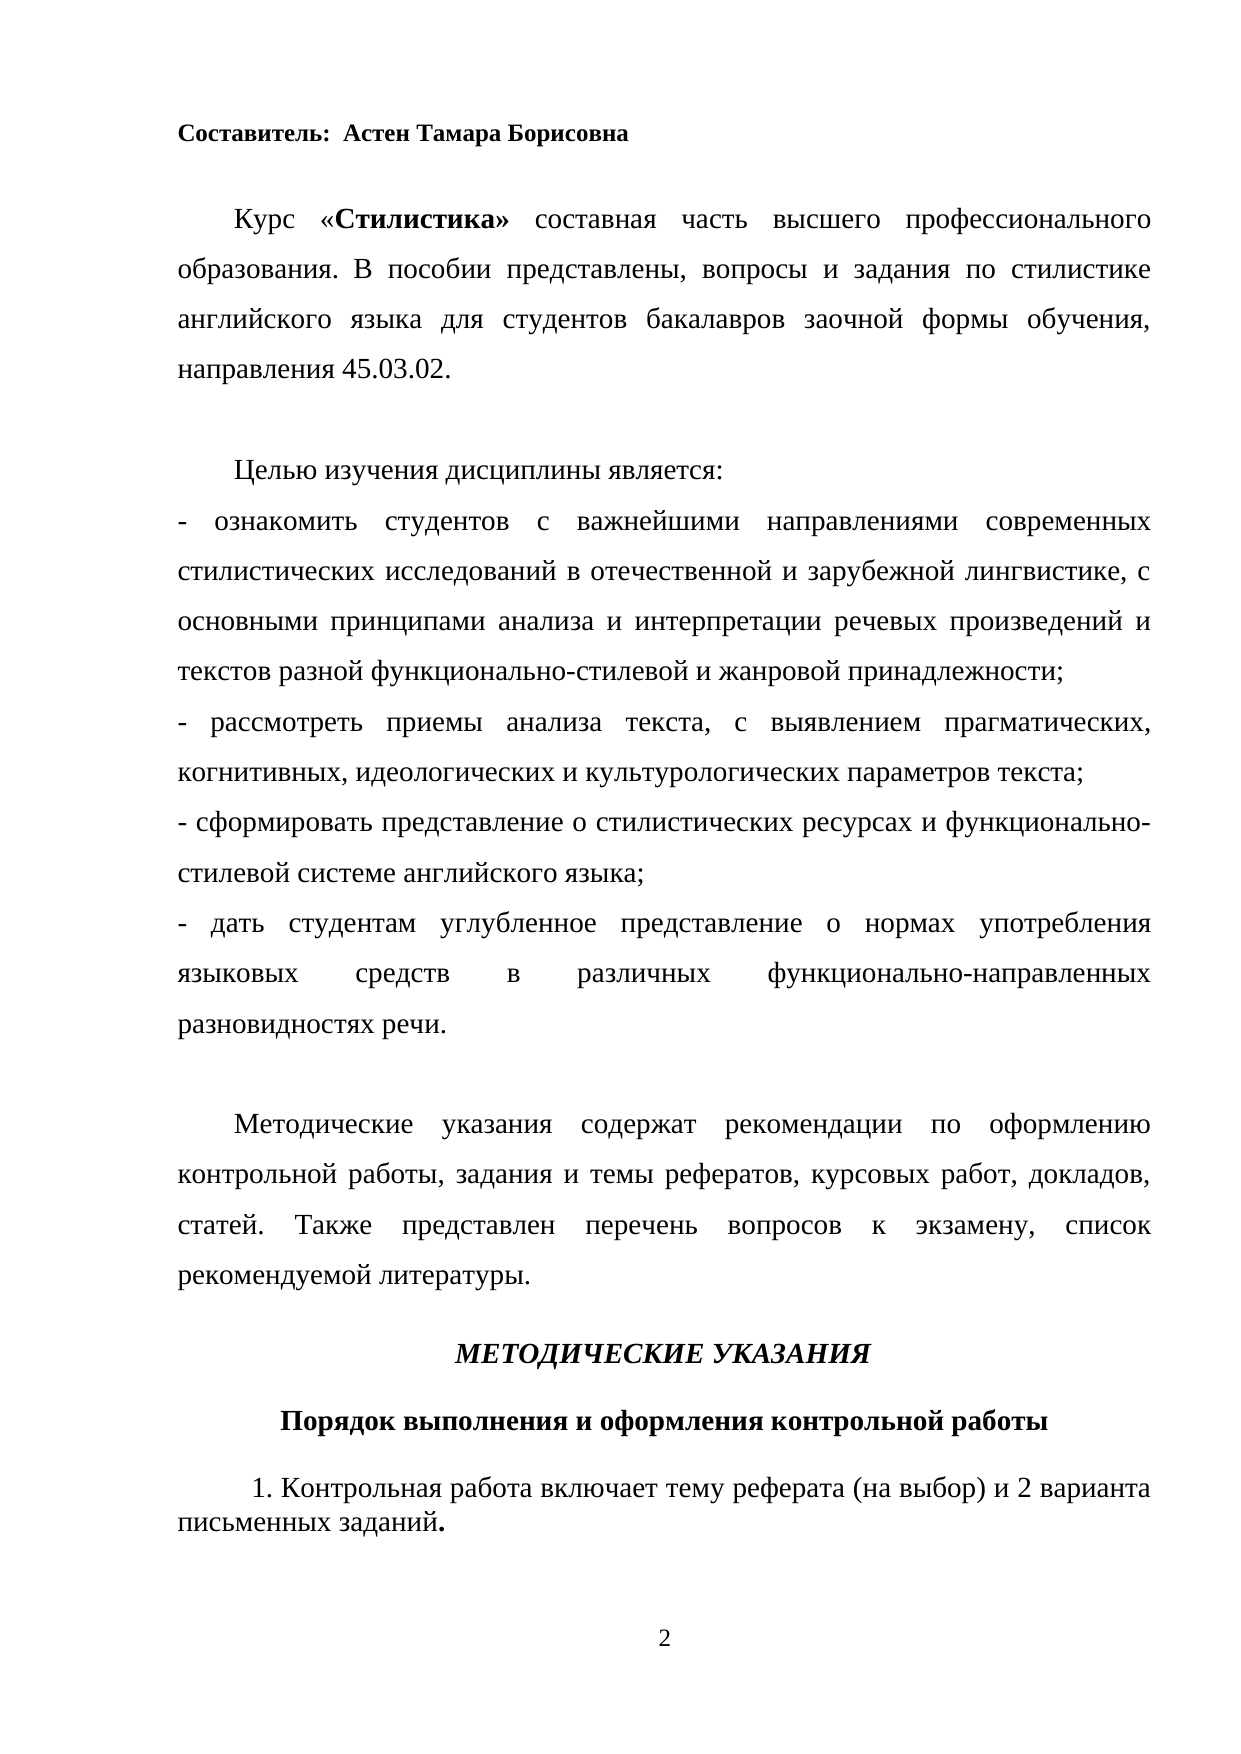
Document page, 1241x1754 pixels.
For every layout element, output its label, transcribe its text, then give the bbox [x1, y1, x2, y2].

text Курс «Стилистика» составная часть высшего профессионального образования. В пособии представлены, вопросы и задания по стилистике английского языка для студентов бакалавров заочной формы обучения, направления 45.03.02. [177, 201, 1152, 385]
text 1. Контрольная работа включает тему реферата (на выбор) и 2 варианта письменных заданий. [177, 1471, 1152, 1538]
text - рассмотреть приемы анализа текста, с выявлением прагматических, когнитивных, идеологических и культурологических параметров текста; [177, 704, 1152, 788]
text Составитель: Астен Тамара Борисовна [177, 118, 1152, 147]
text - сформировать представление о стилистических ресурсах и функционально-стилевой системе английского языка; [177, 804, 1152, 888]
text Методические указания содержат рекомендации по оформлению контрольной работы, задания и темы рефератов, курсовых работ, докладов, статей. Также представлен перечень вопросов к экзамену, список рекомендуемой литературы. [177, 1106, 1152, 1291]
text - дать студентам углубленное представление о нормах употребления языковых средств в различных функционально-направленных разновидностях речи. [177, 905, 1152, 1039]
text МЕТОДИЧЕСКИЕ УКАЗАНИЯ [177, 1336, 1152, 1370]
text Порядок выполнения и оформления контрольной работы [177, 1403, 1152, 1437]
text Целью изучения дисциплины является: [177, 452, 1152, 486]
text - ознакомить студентов с важнейшими направлениями современных стилистических исследований в отечественной и зарубежной лингвистике, с основными принципами анализа и интерпретации речевых произведений и текстов разной функционально-стилевой и жанровой принадлежности; [177, 503, 1152, 687]
